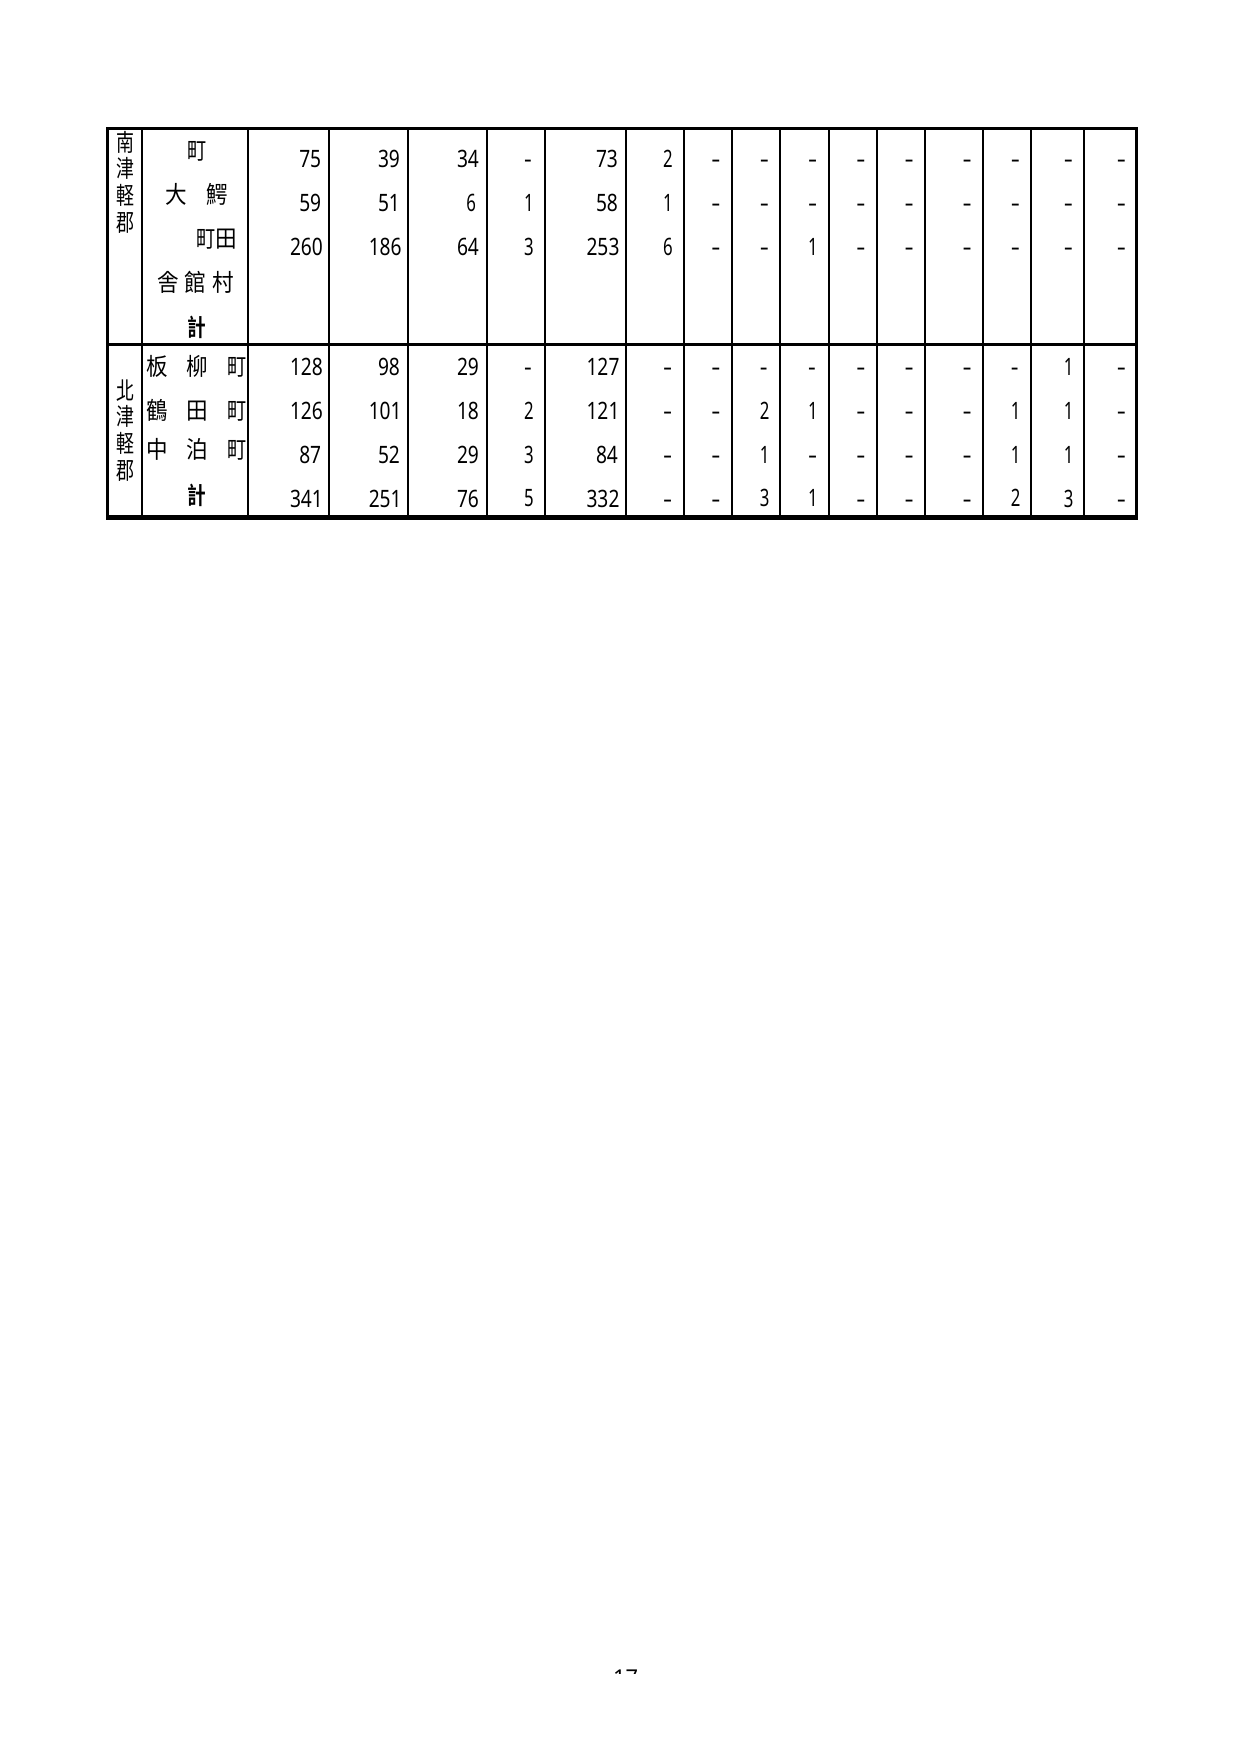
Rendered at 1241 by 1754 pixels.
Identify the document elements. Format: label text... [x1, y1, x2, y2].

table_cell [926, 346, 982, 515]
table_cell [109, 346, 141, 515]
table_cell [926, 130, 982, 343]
table_cell 122 73 58 253 [546, 130, 625, 343]
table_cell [143, 130, 247, 343]
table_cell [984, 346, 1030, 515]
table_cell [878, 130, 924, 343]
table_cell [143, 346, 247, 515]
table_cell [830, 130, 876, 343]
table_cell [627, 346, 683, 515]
table_cell - - - - [733, 130, 779, 343]
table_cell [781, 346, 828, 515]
table_cell 24 34 6 64 [409, 130, 486, 343]
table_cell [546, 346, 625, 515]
table_cell 96 39 51 186 [330, 130, 407, 343]
table_cell 2 - 1 3 [488, 130, 544, 343]
table_cell 3 2 1 6 [627, 130, 683, 343]
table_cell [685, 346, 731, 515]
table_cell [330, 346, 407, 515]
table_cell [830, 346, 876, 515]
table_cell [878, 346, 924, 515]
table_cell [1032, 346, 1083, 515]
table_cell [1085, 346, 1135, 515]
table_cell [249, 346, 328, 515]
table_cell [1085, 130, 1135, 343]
table_cell 126 75 59 260 [249, 130, 328, 343]
table_cell 1 - - 1 [781, 130, 828, 343]
table_cell 南津軽郡 [109, 130, 141, 343]
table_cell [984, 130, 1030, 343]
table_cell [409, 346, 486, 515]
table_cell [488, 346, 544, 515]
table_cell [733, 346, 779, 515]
table_cell - - - - [685, 130, 731, 343]
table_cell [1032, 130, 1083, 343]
